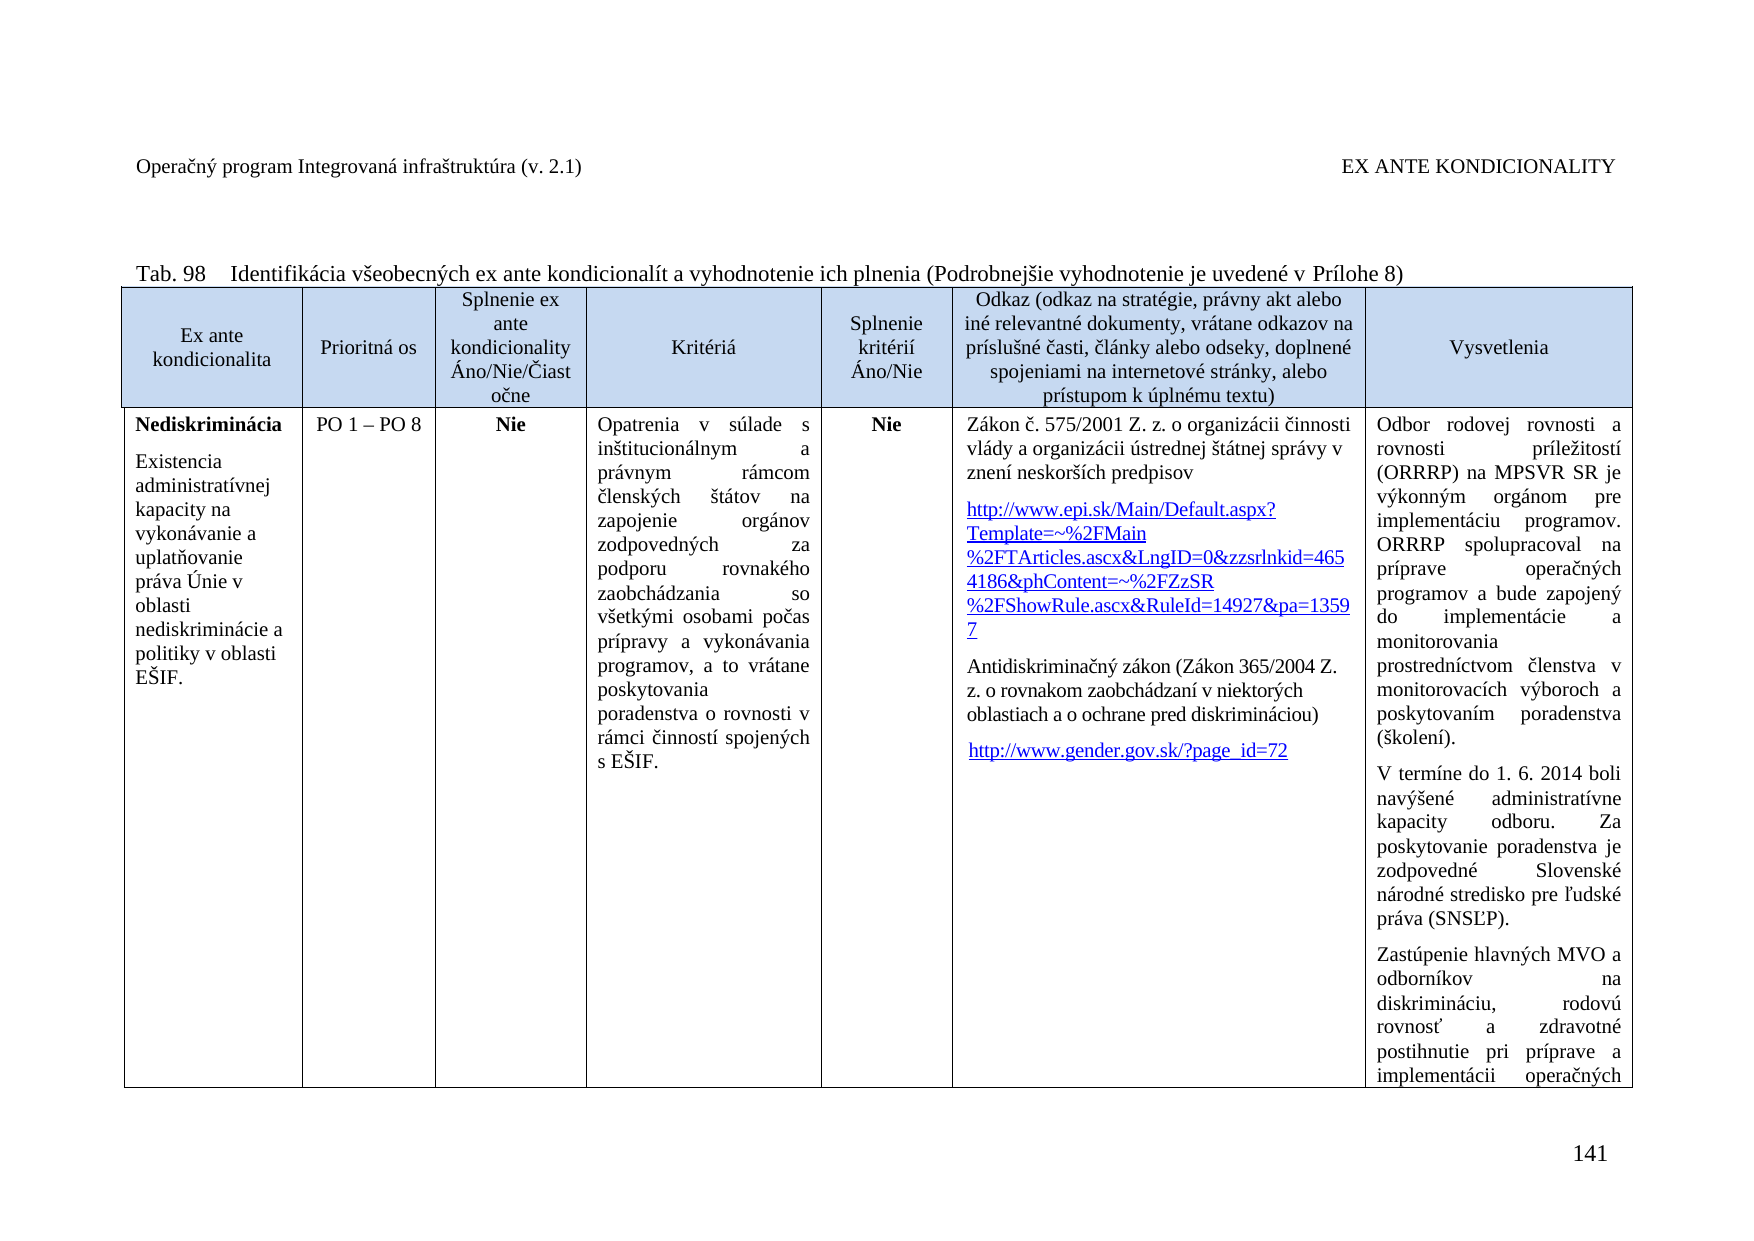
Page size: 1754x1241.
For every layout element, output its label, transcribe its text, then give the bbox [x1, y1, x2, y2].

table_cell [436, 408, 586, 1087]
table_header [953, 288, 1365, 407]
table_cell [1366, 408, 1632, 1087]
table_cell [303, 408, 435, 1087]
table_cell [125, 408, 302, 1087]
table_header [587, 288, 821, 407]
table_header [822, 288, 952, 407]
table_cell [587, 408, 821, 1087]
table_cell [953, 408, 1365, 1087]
text Identifikácia všeobecných ex ante kondicionalít a vyhodnotenie ich plnenia (Podrobnejšie vyhodnotenie je uvedené v Prílohe 8) [136, 260, 1618, 286]
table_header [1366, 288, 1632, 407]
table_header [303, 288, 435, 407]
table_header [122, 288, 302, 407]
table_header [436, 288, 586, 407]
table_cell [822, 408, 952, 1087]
